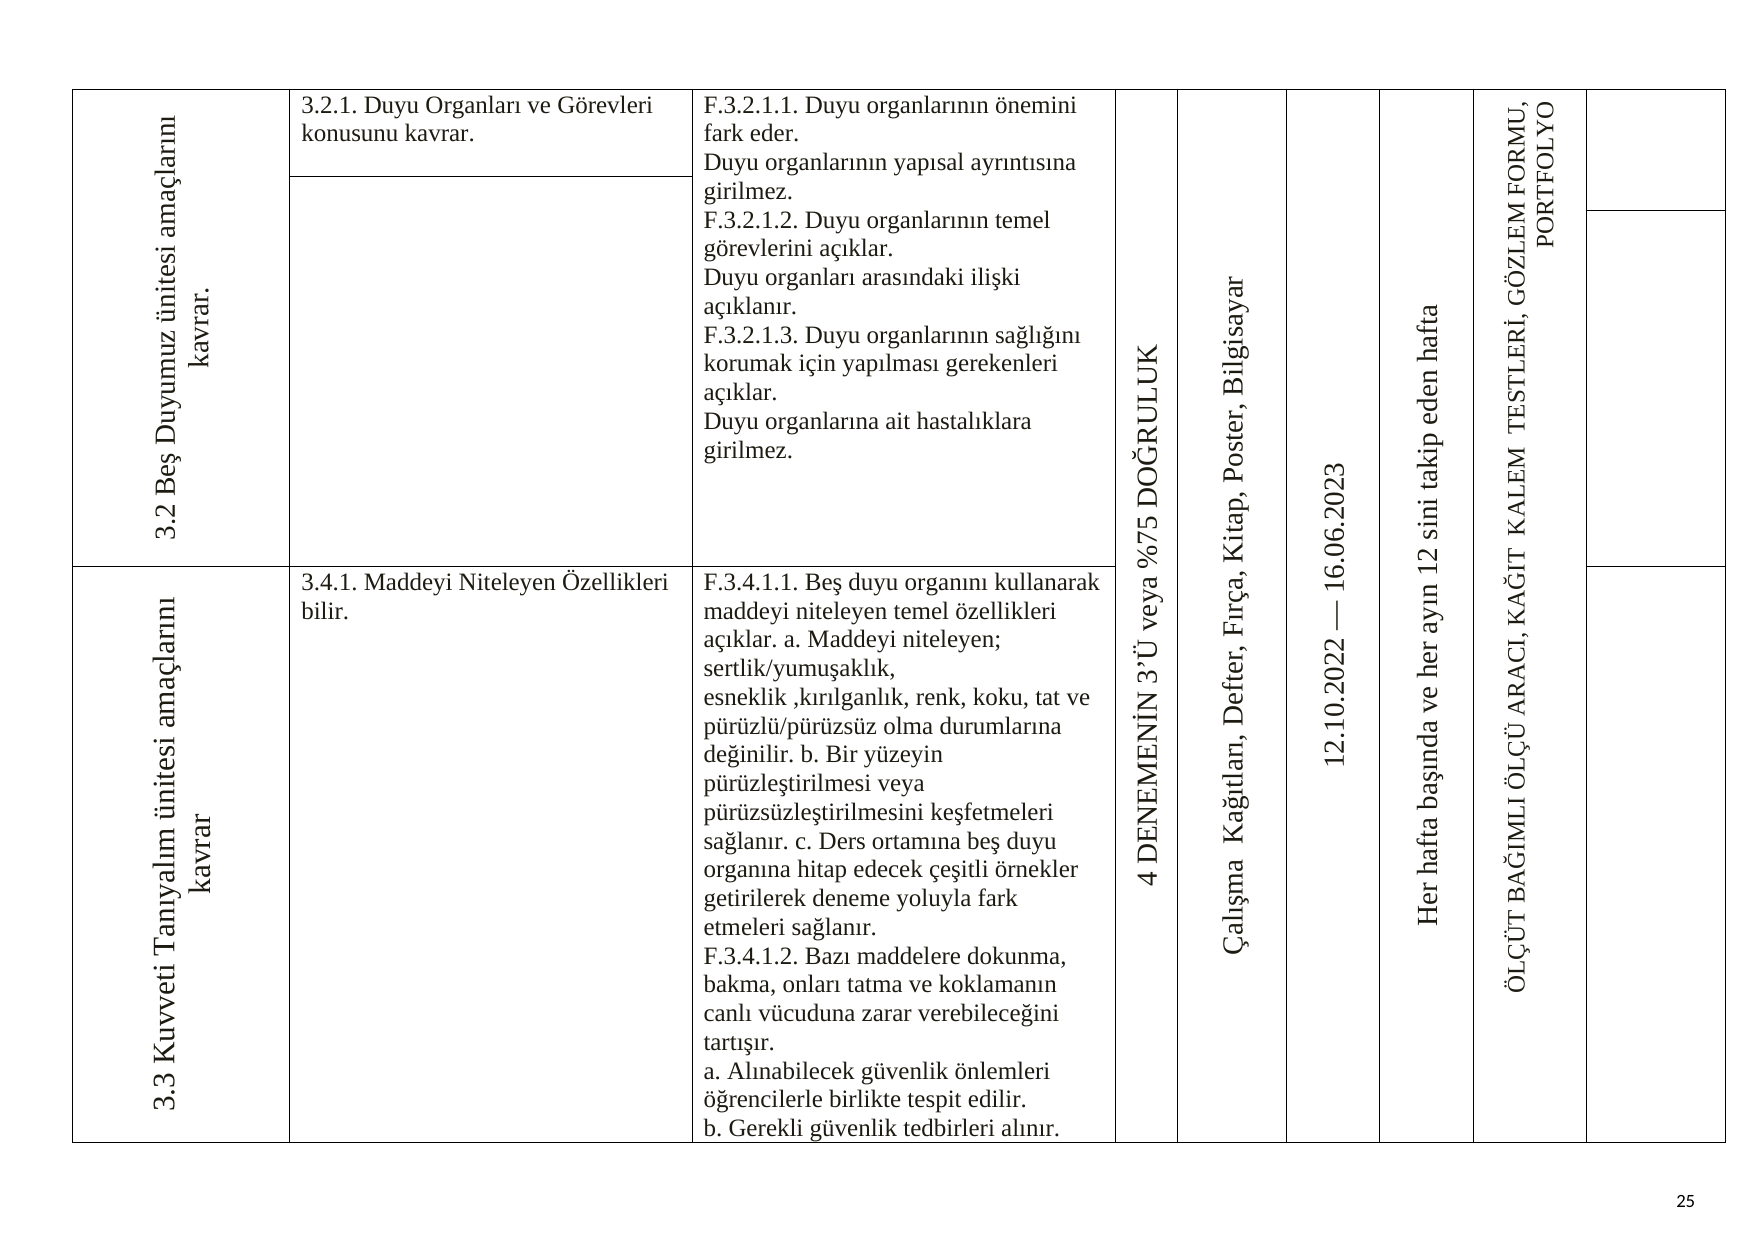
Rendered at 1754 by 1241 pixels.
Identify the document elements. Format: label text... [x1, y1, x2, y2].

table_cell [1178, 90, 1286, 1142]
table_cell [1474, 90, 1586, 1142]
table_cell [1116, 90, 1177, 1142]
table_cell 3.3 Kuvveti Tanıyalım ünitesi amaçlarını kavrar [73, 567, 289, 1142]
table_cell [1587, 90, 1725, 209]
table_cell [290, 177, 692, 566]
table_cell F.3.2.1.1. Duyu organlarının önemini fark eder. Duyu organlarının yapısal ayrıntısına girilmez. F.3.2.1.2. Duyu organlarının temel görevlerini açıklar. Duyu organları arasındaki ilişki açıklanır. F.3.2.1.3. Duyu organlarının sağlığını korumak için yapılması gerekenleri açıklar. Duyu organlarına ait hastalıklara girilmez. [693, 90, 1115, 566]
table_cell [1380, 90, 1473, 1142]
table_cell 3.2.1. Duyu Organları ve Görevleri konusunu kavrar. [290, 90, 692, 176]
table_cell [1587, 567, 1725, 1142]
table_cell 3.2 Beş Duyumuz ünitesi amaçlarını kavrar. [73, 90, 289, 566]
table_cell [1587, 211, 1725, 566]
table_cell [1287, 90, 1379, 1142]
table_cell F.3.4.1.1. Beş duyu organını kullanarak maddeyi niteleyen temel özellikleri açıklar. a. Maddeyi niteleyen; sertlik/yumuşaklık, esneklik ,kırılganlık, renk, koku, tat ve pürüzlü/pürüzsüz olma durumlarına değinilir. b. Bir yüzeyin pürüzleştirilmesi veya pürüzsüzleştirilmesini keşfetmeleri sağlanır. c. Ders ortamına beş duyu organına hitap edecek çeşitli örnekler getirilerek deneme yoluyla fark etmeleri sağlanır. F.3.4.1.2. Bazı maddelere dokunma, bakma, onları tatma ve koklamanın canlı vücuduna zarar verebileceğini tartışır. a. Alınabilecek güvenlik önlemleri öğrencilerle birlikte tespit edilir. b. Gerekli güvenlik tedbirleri alınır. [693, 567, 1115, 1142]
table_cell 3.4.1. Maddeyi Niteleyen Özellikleri bilir. [290, 567, 692, 1142]
